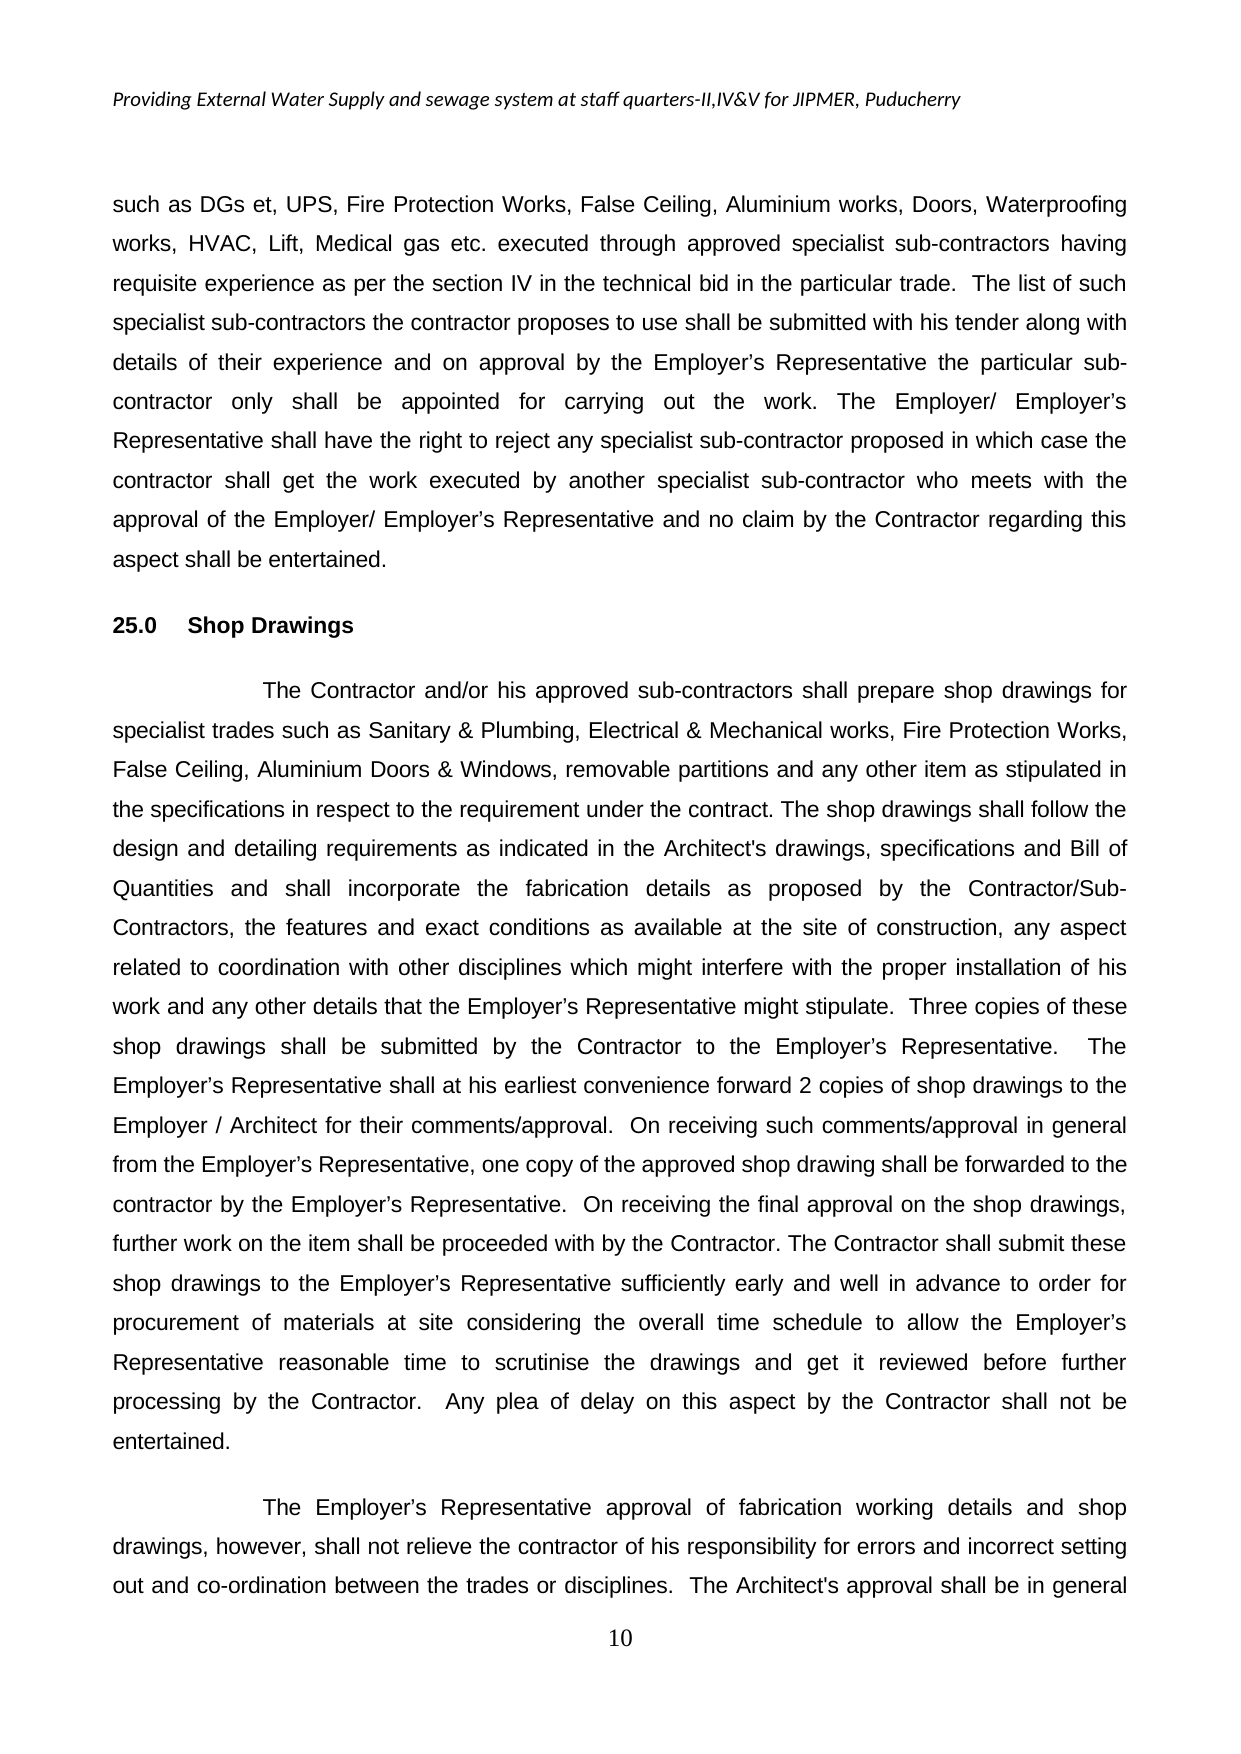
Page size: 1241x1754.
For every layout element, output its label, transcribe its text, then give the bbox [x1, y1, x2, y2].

text 25.0 Shop Drawings [112, 612, 1128, 638]
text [112, 191, 1128, 572]
text The Contractor and/or his approved sub-contractors shall prepare shop drawings for specialist trades such as Sanitary & Plumbing, Electrical & Mechanical works, Fire Protection Works, False Ceiling, Aluminium Doors & Windows, removable partitions and any other item as stipulated in the specifications in respect to the requirement under the contract. The shop drawings shall follow the design and detailing requirements as indicated in the Architect's drawings, specifications and Bill of Quantities and shall incorporate the fabrication details as proposed by the Contractor/Sub-Contractors, the features and exact conditions as available at the site of construction, any aspect related to coordination with other disciplines which might interfere with the proper installation of his work and any other details that the Employer’s Representative might stipulate. Three copies of these shop drawings shall be submitted by the Contractor to the Employer’s Representative. The Employer’s Representative shall at his earliest convenience forward 2 copies of shop drawings to the Employer / Architect for their comments/approval. On receiving such comments/approval in general from the Employer’s Representative, one copy of the approved shop drawing shall be forwarded to the contractor by the Employer’s Representative. On receiving the final approval on the shop drawings, further work on the item shall be proceeded with by the Contractor. The Contractor shall submit these shop drawings to the Employer’s Representative sufficiently early and well in advance to order for procurement of materials at site considering the overall time schedule to allow the Employer’s Representative reasonable time to scrutinise the drawings and get it reviewed before further processing by the Contractor. Any plea of delay on this aspect by the Contractor shall not be entertained. [112, 677, 1128, 1454]
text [112, 1493, 1128, 1599]
